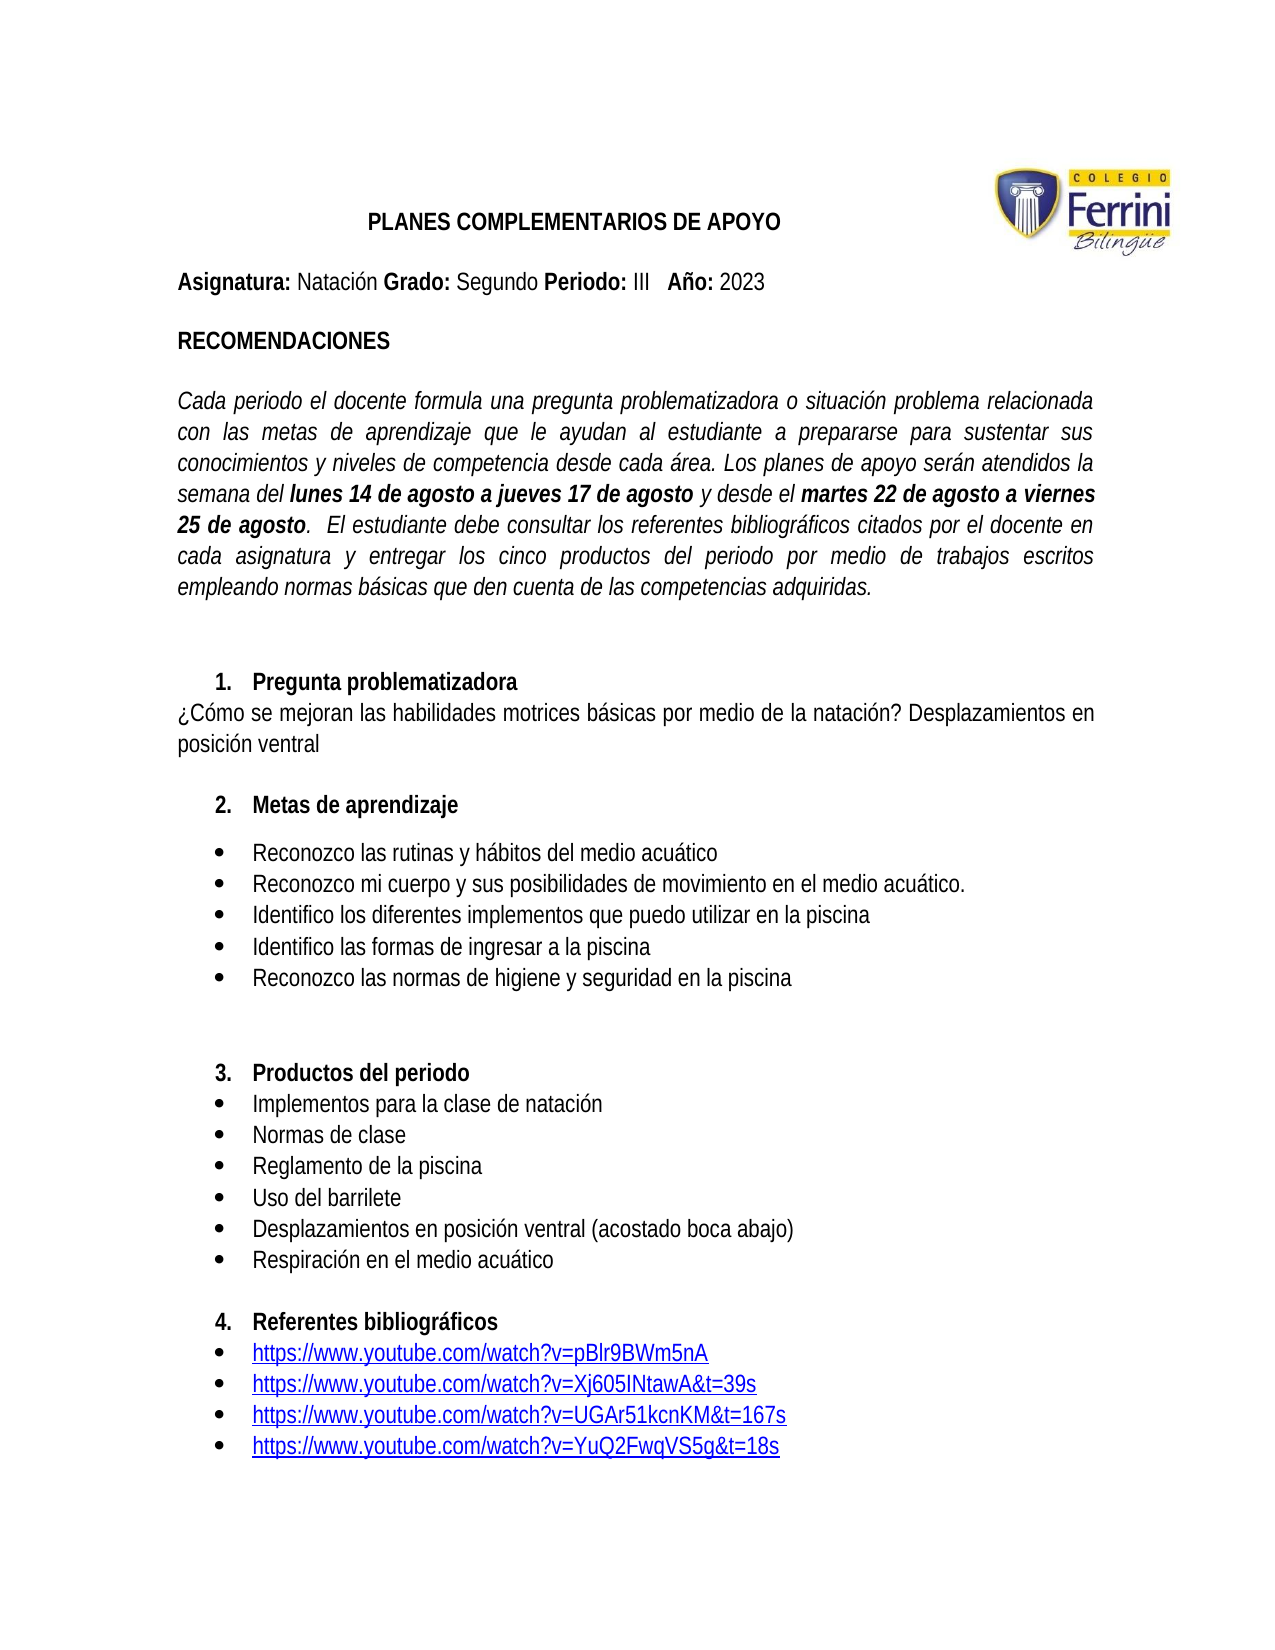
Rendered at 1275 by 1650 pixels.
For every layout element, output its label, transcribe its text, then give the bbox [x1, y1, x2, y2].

list Reconozco las normas de higiene y seguridad en la piscina [215, 963, 1098, 992]
list Reglamento de la piscina [215, 1151, 1098, 1180]
list Desplazamientos en posición ventral (acostado boca abajo) [215, 1214, 1098, 1242]
list Identifico los diferentes implementos que puedo utilizar en la piscina [215, 900, 1098, 929]
text Cada periodo el docente formula una pregunta problematizadora o situación problema relacionada con las metas de aprendizaje que le ayudan al estudiante a prepararse para sustentar sus conocimientos y niveles de competencia desde cada área. Los planes de apoyo serán atendidos la semana del lunes 14 de agosto a jueves 17 de agosto y desde el martes 22 de agosto a viernes 25 de agosto. El estudiante debe consultar los referentes bibliográficos citados por el docente en cada asignatura y entregar los cinco productos del periodo por medio de trabajos escritos empleando normas básicas que den cuenta de las competencias adquiridas. [177, 386, 1098, 600]
list Reconozco las rutinas y hábitos del medio acuático [215, 838, 1098, 867]
list Respiración en el medio acuático [215, 1245, 1098, 1274]
list Uso del barrilete [215, 1182, 1098, 1211]
list Pregunta problematizadora [215, 667, 1098, 695]
list Normas de clase [215, 1120, 1098, 1149]
list Implementos para la clase de natación [215, 1089, 1098, 1118]
text RECOMENDACIONES [177, 326, 1098, 355]
list Metas de aprendizaje [215, 791, 1098, 819]
list Reconozco mi cuerpo y sus posibilidades de movimiento en el medio acuático. [215, 869, 1098, 898]
list https://www.youtube.com/watch?v=UGAr51kcnKM&t=167s [215, 1400, 1098, 1429]
list https://www.youtube.com/watch?v=Xj605INtawA&t=39s [215, 1369, 1098, 1398]
list https://www.youtube.com/watch?v=YuQ2FwqVS5g&t=18s [215, 1431, 1098, 1460]
list Identifico las formas de ingresar a la piscina [215, 932, 1098, 960]
picture [971, 147, 1189, 269]
text ¿Cómo se mejoran las habilidades motrices básicas por medio de la natación? Desplazamientos en posición ventral [177, 698, 1098, 757]
text Asignatura: Natación Grado: Segundo Periodo: III Año: 2023 [177, 267, 1098, 295]
list Productos del periodo [215, 1058, 1098, 1087]
text PLANES COMPLEMENTARIOS DE APOYO [177, 207, 971, 236]
list https://www.youtube.com/watch?v=pBlr9BWm5nA [215, 1338, 1098, 1367]
list Referentes bibliográficos [215, 1307, 1098, 1336]
